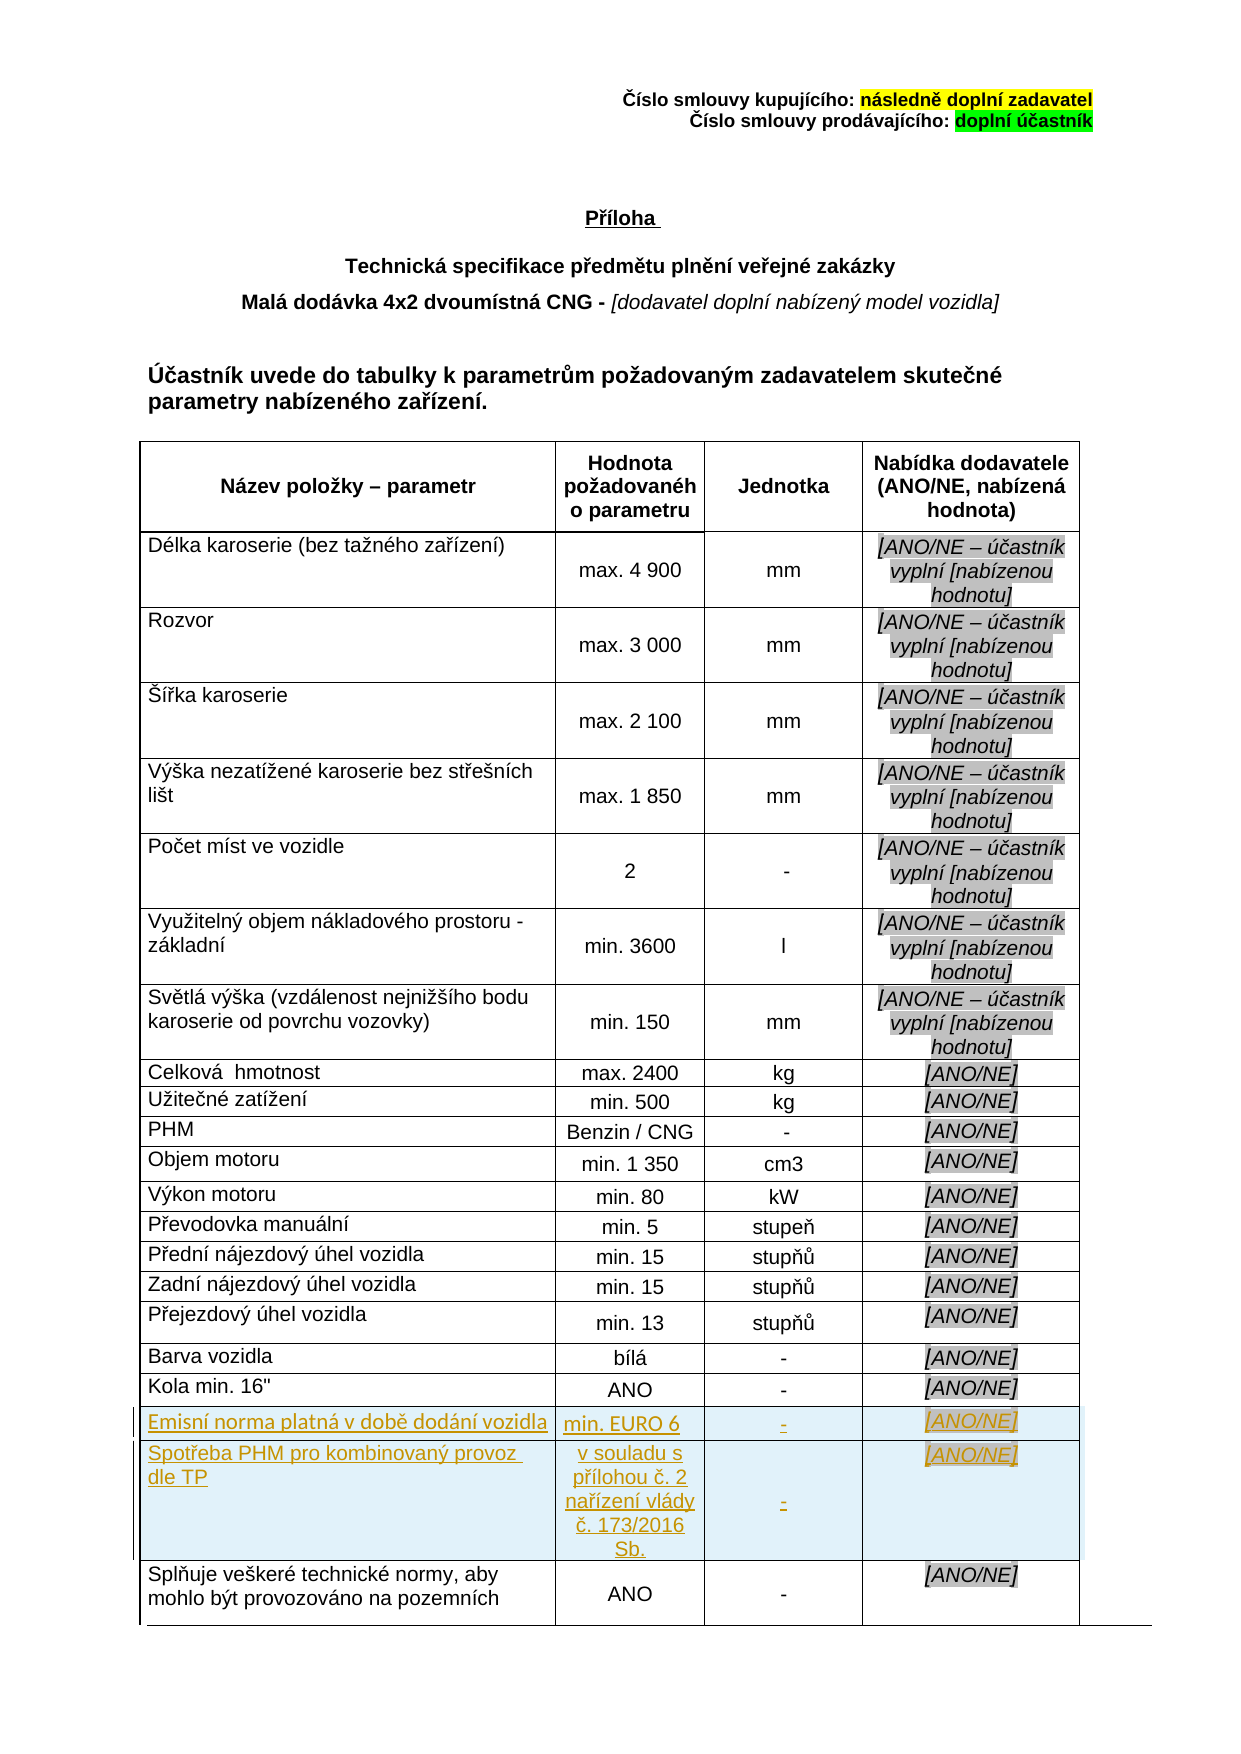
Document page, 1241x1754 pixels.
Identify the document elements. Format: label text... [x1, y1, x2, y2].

table_cell Přejezdový úhel vozidla [141, 1302, 555, 1343]
table_cell Rozvor [141, 608, 555, 682]
table_cell kg [705, 1060, 862, 1086]
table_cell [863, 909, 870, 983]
table_cell min. 150 [556, 985, 704, 1059]
table_cell stupňů [705, 1272, 862, 1301]
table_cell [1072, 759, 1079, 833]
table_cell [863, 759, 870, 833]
table_cell [ANO/NE] [863, 1147, 1079, 1181]
text Malá dodávka 4x2 dvoumístná CNG - [dodavatel doplní nabízený model vozidla] [148, 290, 1092, 314]
table_cell - [705, 1117, 862, 1146]
table_cell max. 2 100 [556, 683, 704, 758]
table_cell Zadní nájezdový úhel vozidla [141, 1272, 555, 1301]
table_cell [ANO/NE] [863, 1242, 1079, 1271]
table_cell Šířka karoserie [141, 683, 555, 758]
table_cell Kola min. 16" [141, 1374, 555, 1406]
table_cell mm [705, 759, 862, 833]
table_header Nabídka dodavatele (ANO/NE, nabízená hodnota) [863, 442, 1079, 531]
table_cell stupeň [705, 1212, 862, 1241]
table_cell stupňů [705, 1302, 862, 1343]
table_cell bílá [556, 1344, 704, 1373]
table_cell [ANO/NE] [863, 1087, 1079, 1116]
table_cell min. 13 [556, 1302, 704, 1343]
table_cell min. 5 [556, 1212, 704, 1241]
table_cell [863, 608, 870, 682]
table_cell [ANO/NE] [863, 1561, 1079, 1625]
table_cell Výkon motoru [141, 1182, 555, 1211]
table_cell Přední nájezdový úhel vozidla [141, 1242, 555, 1271]
table_cell Využitelný objem nákladového prostoru - základní [141, 909, 555, 983]
table_cell [ANO/NE – účastník vyplní [nabízenou hodnotu] [863, 532, 1079, 607]
table_cell 2 [556, 834, 704, 908]
table_cell Délka karoserie (bez tažného zařízení) [141, 533, 555, 607]
table_cell Benzin / CNG [556, 1117, 704, 1146]
table_cell [ANO/NE] [863, 1302, 1079, 1343]
table_cell max. 3 000 [556, 608, 704, 682]
table_cell ANO [556, 1374, 704, 1406]
table_cell min. 15 [556, 1272, 704, 1301]
table_cell cm3 [705, 1147, 862, 1181]
table_cell Počet míst ve vozidle [141, 834, 555, 908]
table_cell Splňuje veškeré technické normy, aby mohlo být provozováno na pozemních komunikacích v EU [141, 1561, 555, 1625]
table_cell mm [705, 683, 862, 758]
table_header Hodnota požadovaného parametru [556, 442, 704, 531]
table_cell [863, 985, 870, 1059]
table_cell [ANO/NE] [863, 1272, 1079, 1301]
table_cell mm [705, 532, 862, 607]
table_cell PHM [141, 1117, 555, 1146]
text Účastník uvede do tabulky k parametrům požadovaným zadavatelem skutečné parametry nabízeného zařízení. [148, 362, 1092, 414]
table_cell - [705, 1561, 862, 1625]
table_cell kg [705, 1087, 862, 1116]
table_cell ANO [556, 1561, 704, 1625]
table_cell Výška nezatížené karoserie bez střešních lišt [141, 759, 555, 833]
table_cell mm [705, 608, 862, 682]
table_cell [ANO/NE] [863, 1117, 1079, 1146]
table_cell stupňů [705, 1242, 862, 1271]
table_cell [ANO/NE] [863, 1374, 1079, 1406]
table_cell Užitečné zatížení [141, 1087, 555, 1116]
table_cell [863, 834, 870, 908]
table_header Jednotka [705, 442, 862, 531]
table_cell max. 1 850 [556, 759, 704, 833]
table_cell max. 2400 [556, 1060, 704, 1086]
table_cell min. 3600 [556, 909, 704, 983]
table_cell Převodovka manuální [141, 1212, 555, 1241]
table_cell l [705, 909, 862, 983]
table_cell Objem motoru [141, 1147, 555, 1181]
table_cell [ANO/NE] [863, 1182, 1079, 1211]
table_cell Světlá výška (vzdálenost nejnižšího bodu karoserie od povrchu vozovky) [141, 985, 555, 1059]
table_cell - [705, 1344, 862, 1373]
table_cell Celková hmotnost [141, 1060, 555, 1086]
text Technická specifikace předmětu plnění veřejné zakázky [148, 253, 1092, 277]
table_cell max. 4 900 [556, 533, 704, 607]
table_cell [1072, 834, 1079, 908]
table_cell [ANO/NE] [863, 1344, 1079, 1373]
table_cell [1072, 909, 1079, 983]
text Příloha [148, 206, 1092, 229]
table_cell - [705, 1374, 862, 1406]
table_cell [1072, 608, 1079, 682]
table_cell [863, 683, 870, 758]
table_cell Barva vozidla [141, 1344, 555, 1373]
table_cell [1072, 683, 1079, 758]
table_cell [ANO/NE] [863, 1212, 1079, 1241]
table_header Název položky – parametr [141, 442, 555, 531]
table_cell min. 500 [556, 1087, 704, 1116]
table_cell - [705, 834, 862, 908]
table_cell mm [705, 985, 862, 1059]
table_cell min. 1 350 [556, 1147, 704, 1181]
table_cell min. 80 [556, 1182, 704, 1211]
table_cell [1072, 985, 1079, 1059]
table_cell kW [705, 1182, 862, 1211]
table_cell min. 15 [556, 1242, 704, 1271]
